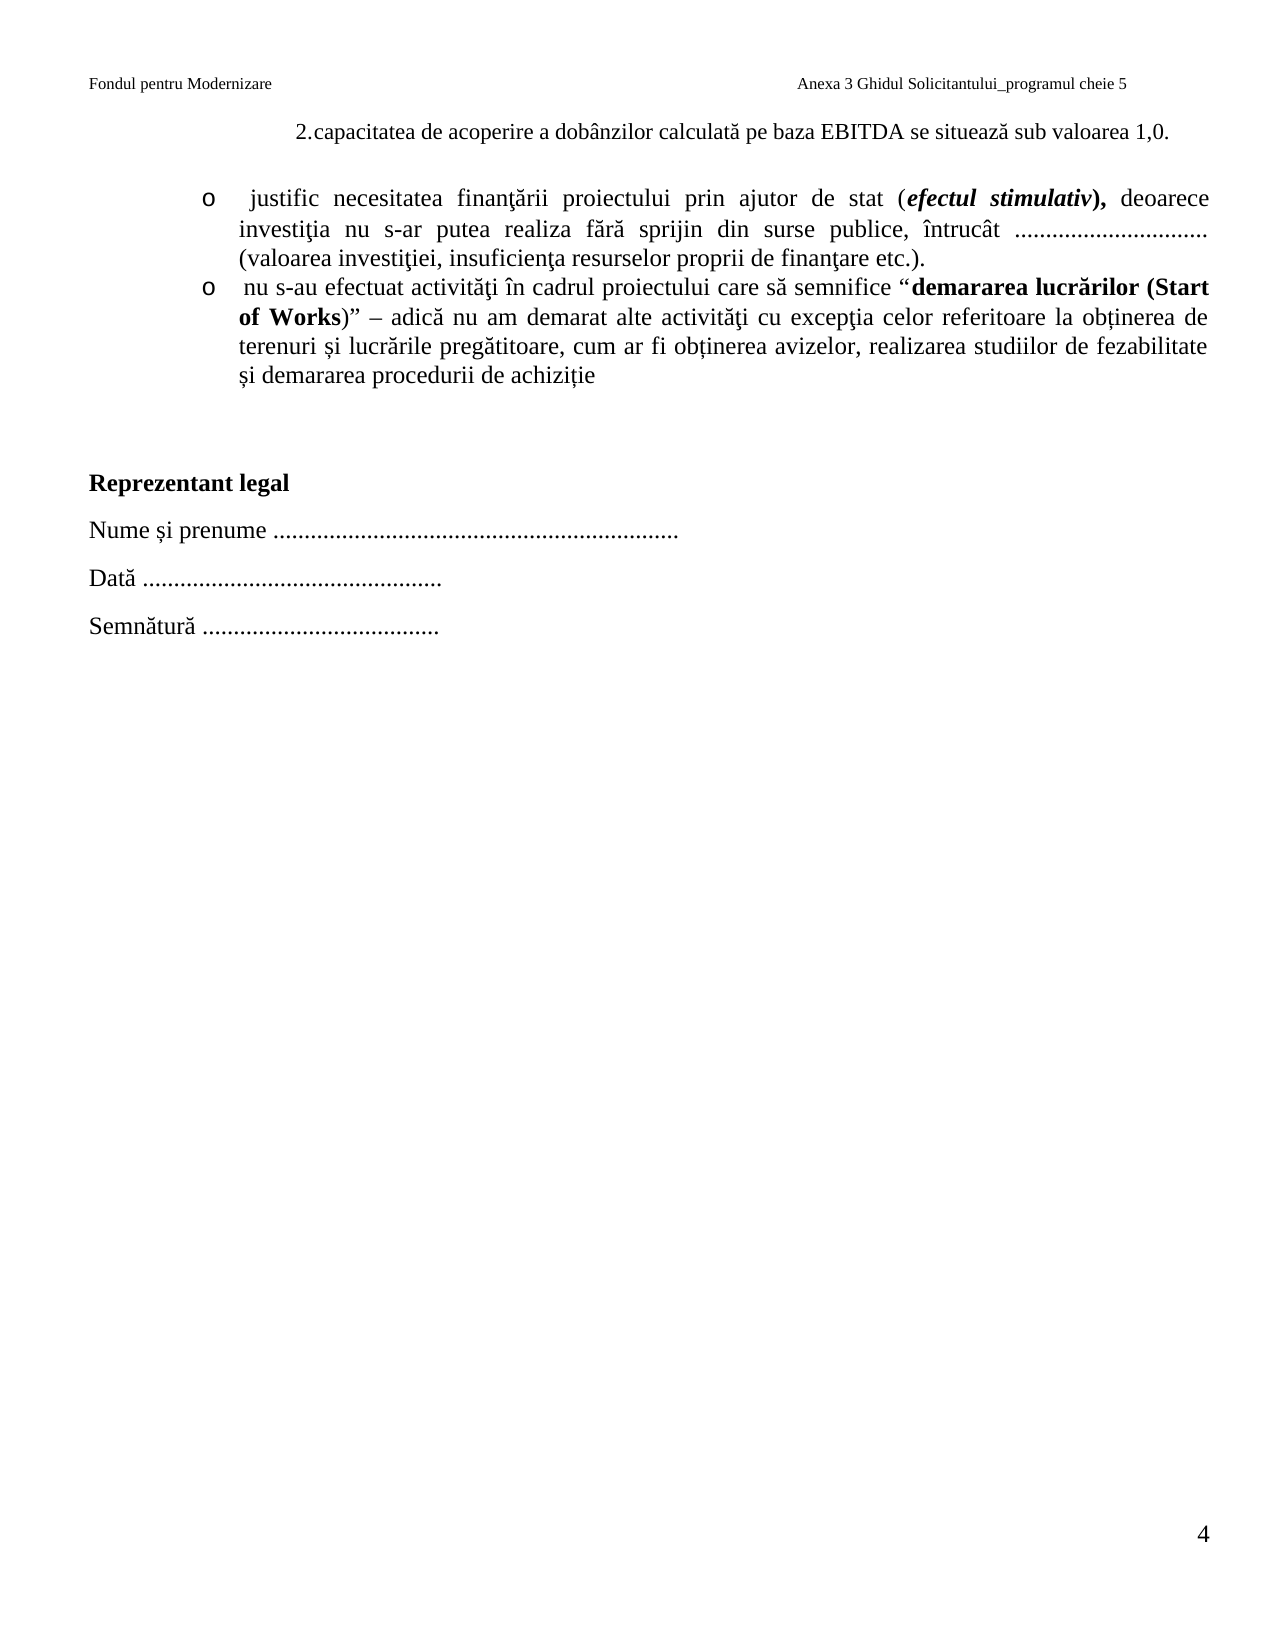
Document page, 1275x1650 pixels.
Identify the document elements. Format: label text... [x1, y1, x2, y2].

text Dată ................................................ [89, 563, 1209, 592]
list capacitatea de acoperire a dobânzilor calculată pe baza EBITDA se situează sub valoarea 1,0. [281, 118, 1209, 144]
list nu s-au efectuat activităţi în cadrul proiectului care să semnifice “demararea lucrărilor (Start of Works)” – adică nu am demarat alte activităţi cu excepţia celor referitoare la obținerea de terenuri și lucrările pregătitoare, cum ar fi obținerea avizelor, realizarea studiilor de fezabilitate și demararea procedurii de achiziție [201, 272, 1209, 389]
text Reprezentant legal [89, 468, 1209, 496]
list justific necesitatea finanţării proiectului prin ajutor de stat (efectul stimulativ), deoarece investiţia nu s-ar putea realiza fără sprijin din surse publice, întrucât ............................... (valoarea investiţiei, insuficienţa resurselor proprii de finanţare etc.). [201, 183, 1209, 272]
text Semnătură ...................................... [89, 611, 1209, 639]
text Nume și prenume ................................................................. [89, 515, 1209, 544]
